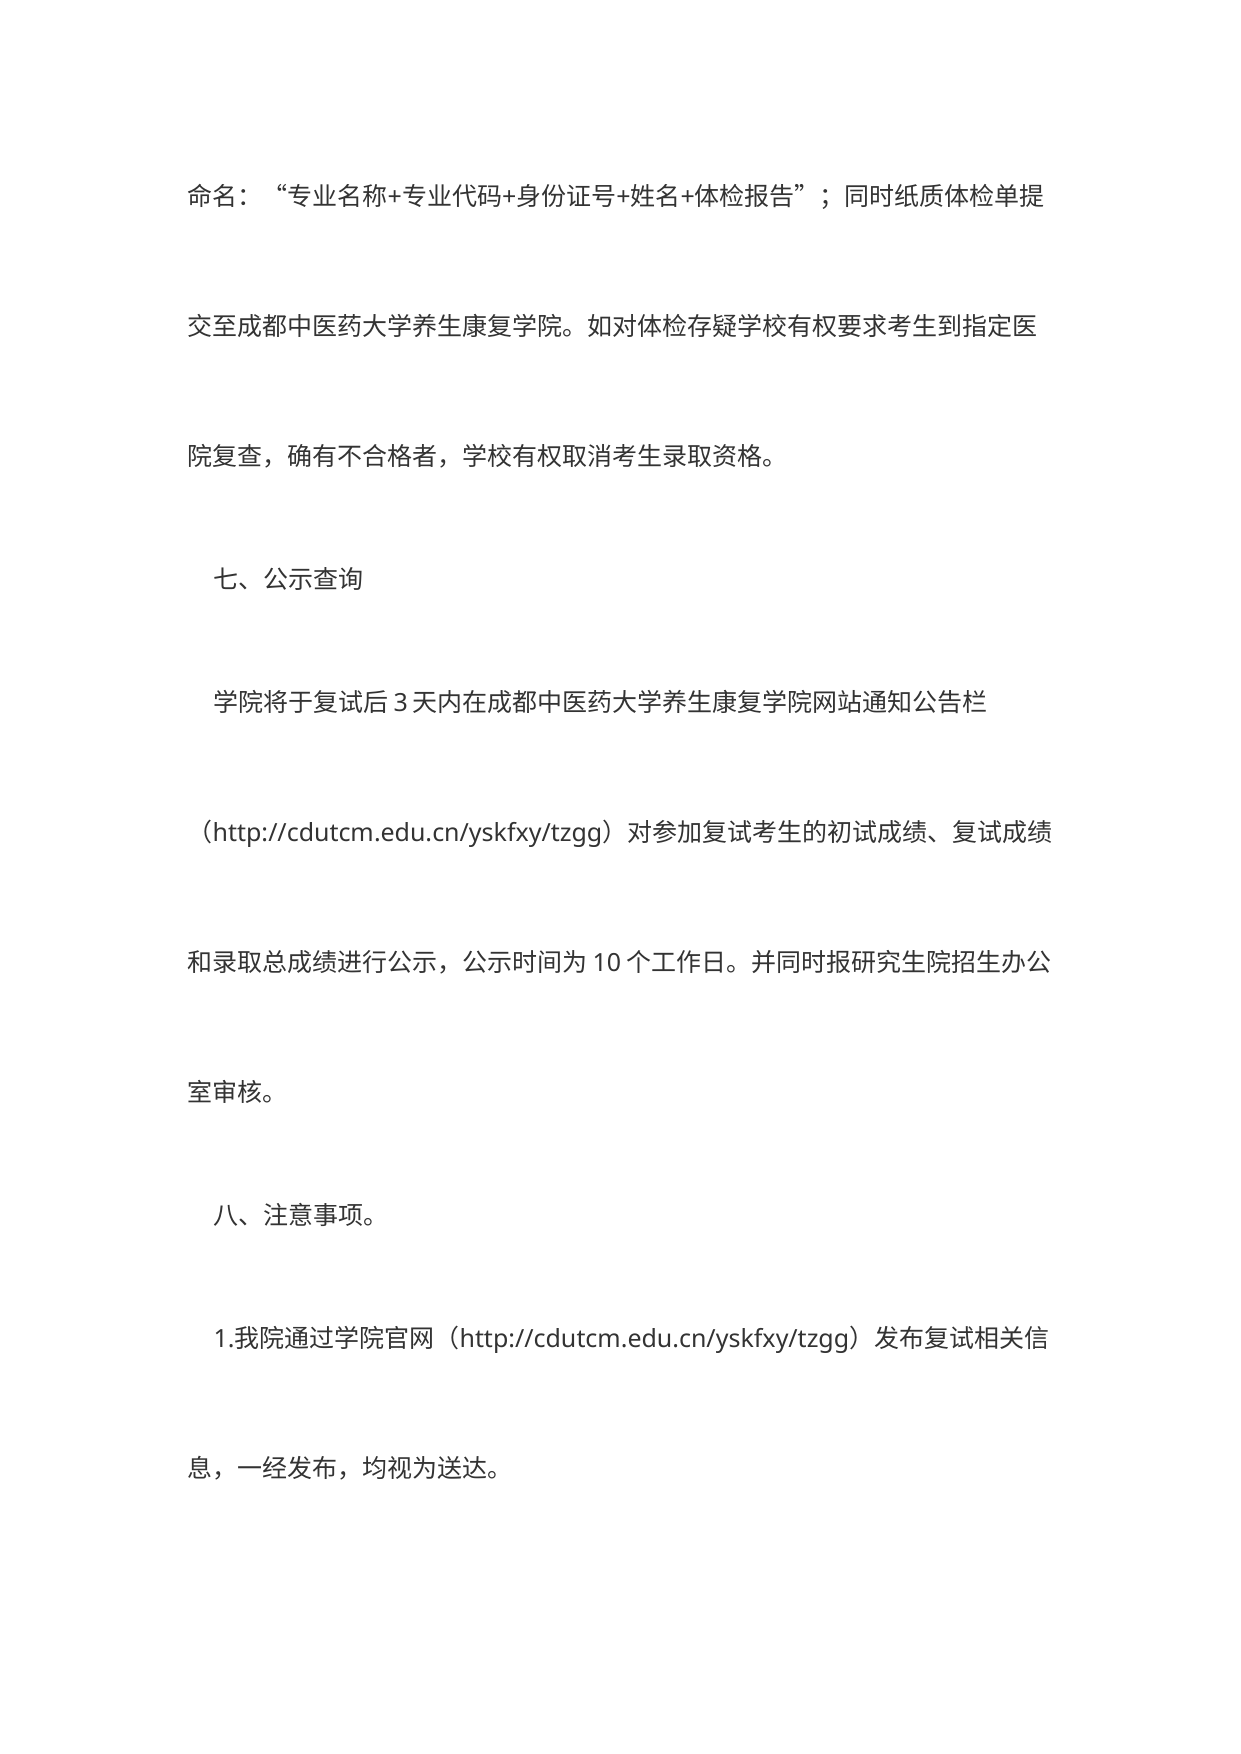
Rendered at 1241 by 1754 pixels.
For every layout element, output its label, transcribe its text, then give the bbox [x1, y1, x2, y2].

text 七、公示查询 [187, 545, 1053, 610]
text 八、注意事项。 [187, 1181, 1053, 1246]
text 1.我院通过学院官网（http://cdutcm.edu.cn/yskfxy/tzgg）发布复试相关信息，一经发布，均视为送达。 [187, 1304, 1053, 1499]
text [187, 162, 1053, 487]
text 学院将于复试后3天内在成都中医药大学养生康复学院网站通知公告栏（http://cdutcm.edu.cn/yskfxy/tzgg）对参加复试考生的初试成绩、复试成绩和录取总成绩进行公示，公示时间为10个工作日。并同时报研究生院招生办公室审核。 [187, 668, 1053, 1123]
